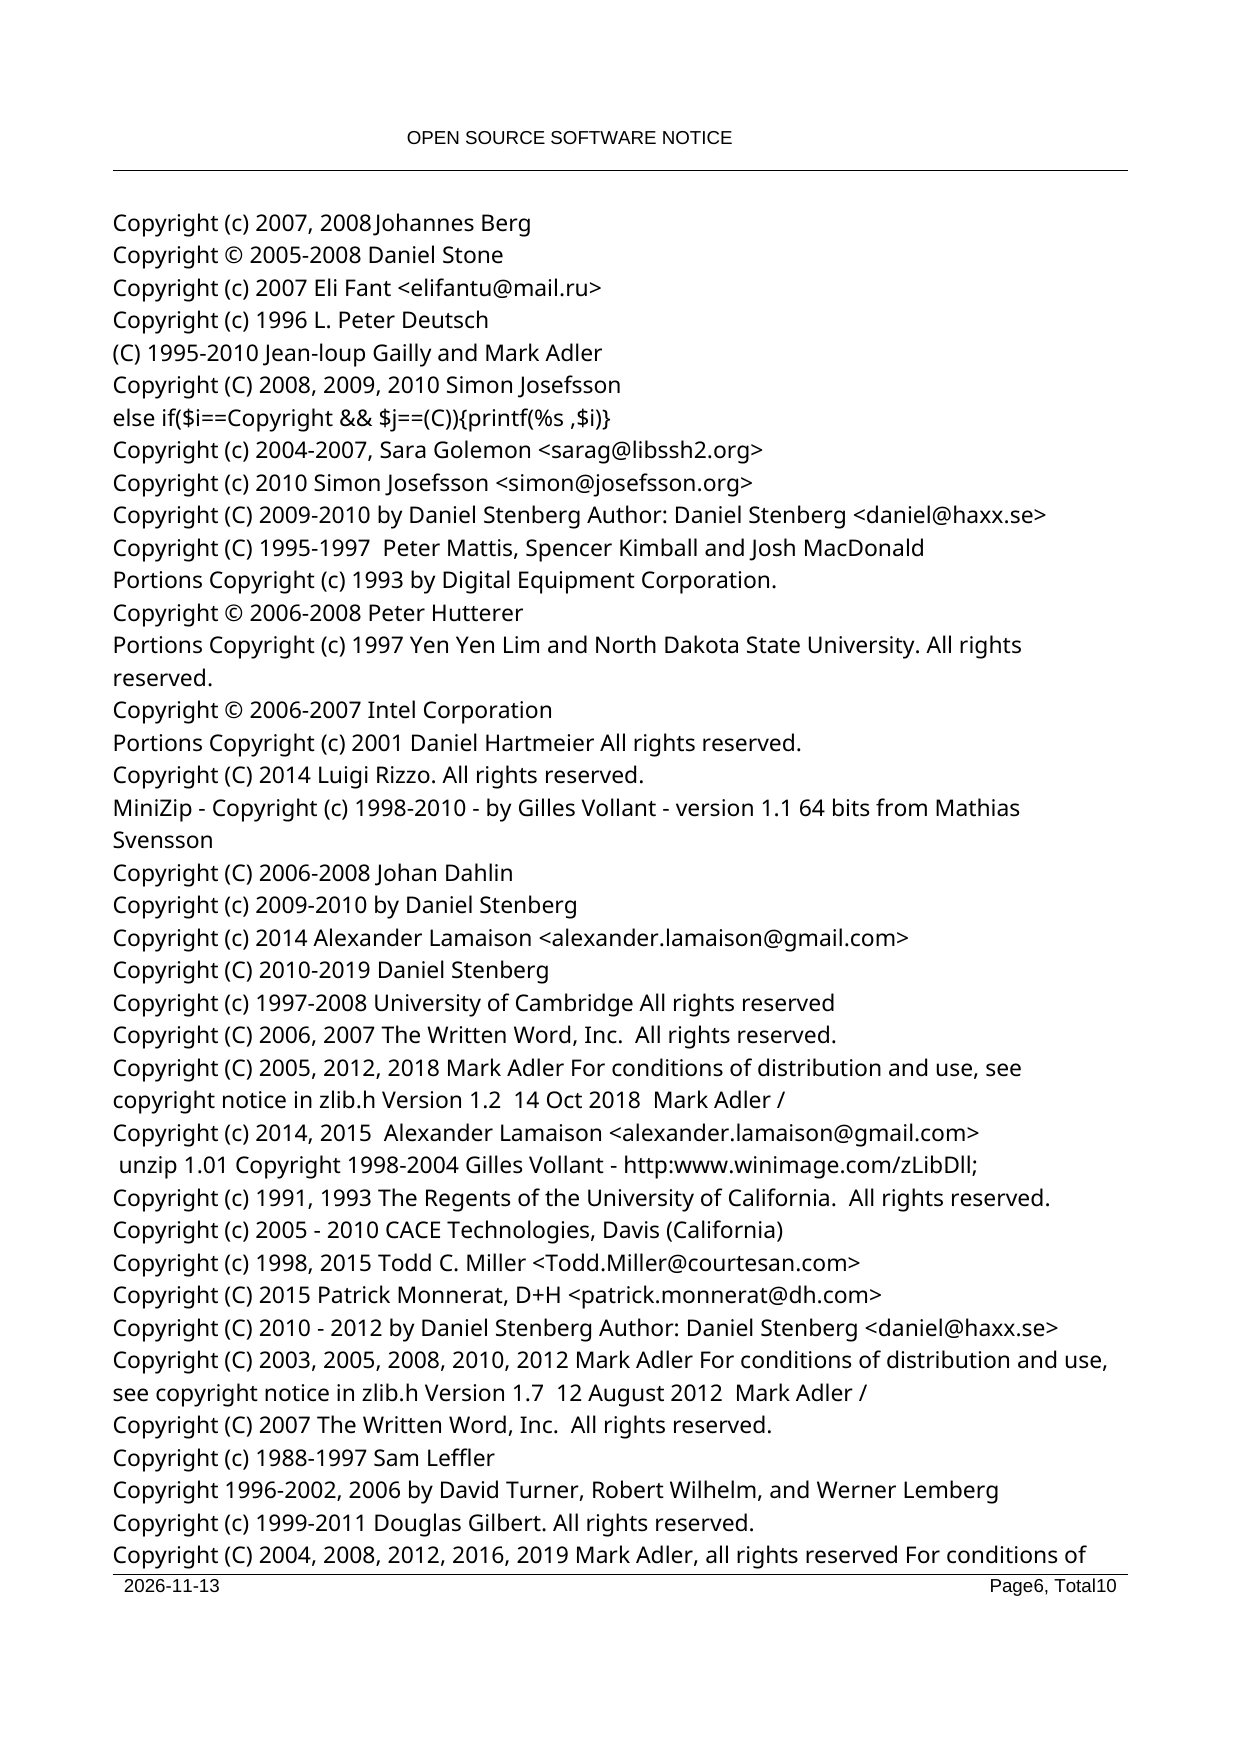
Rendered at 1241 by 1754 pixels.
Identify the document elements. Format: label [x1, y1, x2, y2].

text [112, 206, 1128, 1571]
